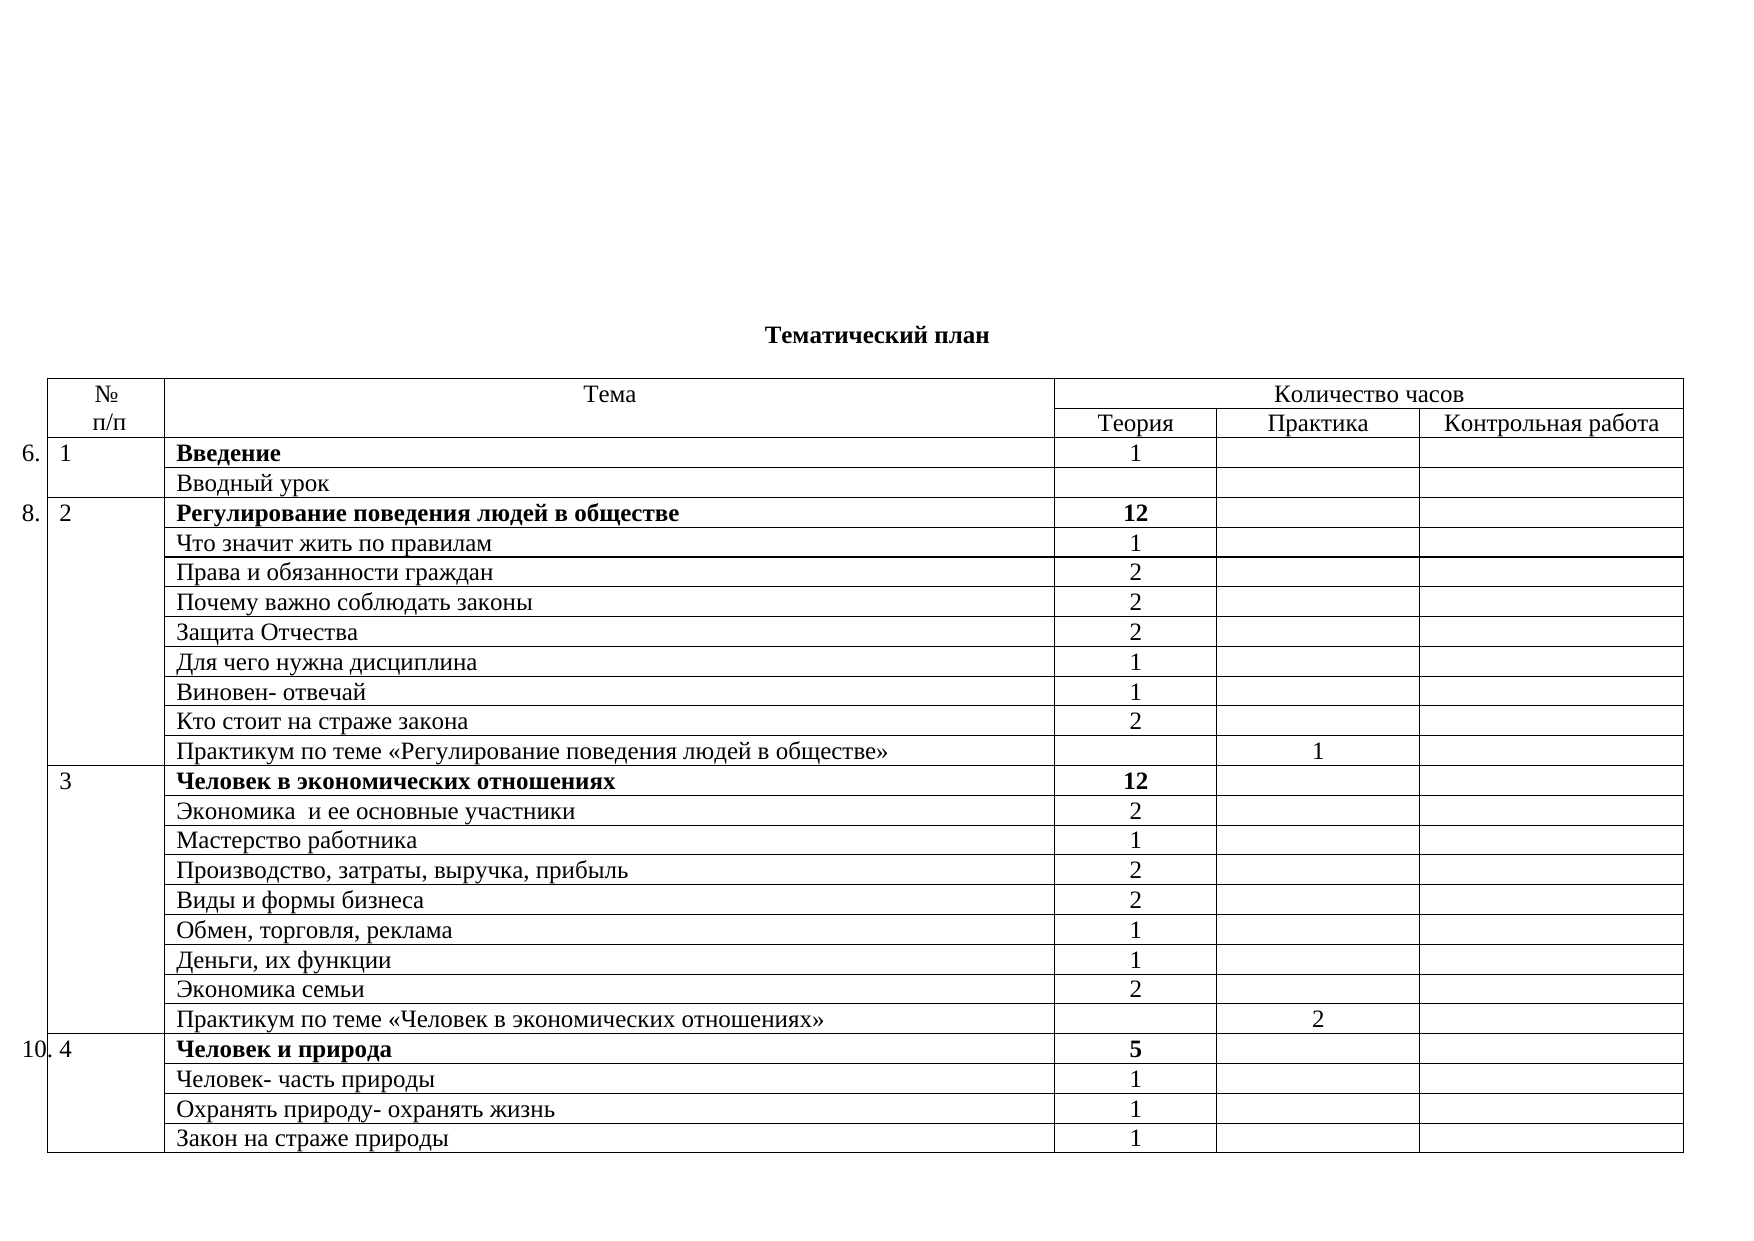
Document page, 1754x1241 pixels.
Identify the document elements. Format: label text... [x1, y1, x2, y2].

table_cell 2 [1055, 587, 1216, 616]
table_cell Человек- часть природы [165, 1064, 1054, 1093]
table_cell 1 [1055, 826, 1216, 854]
table_cell [1217, 826, 1419, 854]
table_cell Виды и формы бизнеса [165, 885, 1054, 914]
table_cell 2 [1055, 617, 1216, 646]
table_cell [1217, 945, 1419, 973]
table_cell [1055, 1004, 1216, 1033]
table_cell Теория [1055, 409, 1216, 437]
table_cell Регулирование поведения людей в обществе [165, 498, 1054, 527]
table_header Количество часов [1055, 379, 1683, 407]
table_cell Защита Отчества [165, 617, 1054, 646]
table_cell [1217, 468, 1419, 497]
table_cell [1217, 498, 1419, 527]
table_cell Экономика семьи [165, 975, 1054, 1003]
table_cell 2 [1217, 1004, 1419, 1033]
table_cell 1 [1055, 528, 1216, 556]
table_cell [1217, 1124, 1419, 1152]
table_cell [1420, 1004, 1683, 1033]
table_cell 2 [1055, 975, 1216, 1003]
table_cell [1420, 826, 1683, 854]
table_cell 2 [1055, 558, 1216, 586]
table_cell Охранять природу- охранять жизнь [165, 1094, 1054, 1122]
table_cell [1420, 736, 1683, 765]
table_cell 12 [1055, 498, 1216, 527]
table_cell [1055, 736, 1216, 765]
table_cell [1420, 1124, 1683, 1152]
table_cell 2 [1055, 706, 1216, 735]
table_cell [1420, 766, 1683, 795]
table_cell [1217, 438, 1419, 467]
table_cell [1217, 766, 1419, 795]
table_cell [1420, 528, 1683, 556]
table_cell Виновен- отвечай [165, 677, 1054, 705]
table_cell 2 [1055, 796, 1216, 824]
table_cell 2 [48, 498, 164, 765]
table_cell [1217, 796, 1419, 824]
table_cell [1420, 915, 1683, 944]
table_cell [1217, 617, 1419, 646]
table_cell 1 [1055, 1124, 1216, 1152]
table_cell 3 [48, 766, 164, 1033]
text Тематический план [59, 320, 1695, 349]
table_cell [1217, 677, 1419, 705]
table_cell [1420, 885, 1683, 914]
table_cell [1217, 647, 1419, 676]
table_cell 1 [1055, 647, 1216, 676]
table_cell [1217, 885, 1419, 914]
table_cell 5 [1055, 1034, 1216, 1063]
table_cell 1 [1055, 1094, 1216, 1122]
table_cell [1055, 468, 1216, 497]
table_cell [1420, 498, 1683, 527]
table_cell [1217, 1094, 1419, 1122]
table_cell 1 [48, 438, 164, 497]
table_header № п/п [48, 379, 164, 437]
table_cell 4 [48, 1034, 164, 1152]
table_cell [1217, 915, 1419, 944]
table_cell [1420, 647, 1683, 676]
table_cell Для чего нужна дисциплина [165, 647, 1054, 676]
table_cell Экономика и ее основные участники [165, 796, 1054, 824]
table_cell 2 [1055, 885, 1216, 914]
table_cell [1217, 855, 1419, 884]
table_cell 1 [1055, 915, 1216, 944]
table_cell Производство, затраты, выручка, прибыль [165, 855, 1054, 884]
table_cell Человек и природа [165, 1034, 1054, 1063]
table_cell [1420, 587, 1683, 616]
table_cell Мастерство работника [165, 826, 1054, 854]
table_cell [1420, 706, 1683, 735]
table_cell 1 [1055, 438, 1216, 467]
table_cell Практикум по теме «Регулирование поведения людей в обществе» [165, 736, 1054, 765]
table_cell Почему важно соблюдать законы [165, 587, 1054, 616]
table_cell 12 [1055, 766, 1216, 795]
table_cell [1420, 558, 1683, 586]
table_cell Контрольная работа [1420, 409, 1683, 437]
table_cell Обмен, торговля, реклама [165, 915, 1054, 944]
table_cell [1217, 558, 1419, 586]
table_cell [1217, 1064, 1419, 1093]
table_cell Кто стоит на страже закона [165, 706, 1054, 735]
table_cell [1217, 528, 1419, 556]
table_cell 2 [1055, 855, 1216, 884]
table_cell Практика [1217, 409, 1419, 437]
table_cell Вводный урок [165, 468, 1054, 497]
table_cell [1217, 1034, 1419, 1063]
table_cell 1 [1055, 677, 1216, 705]
table_cell [1420, 1034, 1683, 1063]
table_cell [1420, 677, 1683, 705]
table_cell Человек в экономических отношениях [165, 766, 1054, 795]
table_cell [1420, 468, 1683, 497]
table_cell 1 [1217, 736, 1419, 765]
table_cell [1420, 1064, 1683, 1093]
table_cell [1217, 706, 1419, 735]
table_cell [1420, 617, 1683, 646]
table_cell [1420, 438, 1683, 467]
table_cell [1420, 855, 1683, 884]
table_cell 1 [1055, 1064, 1216, 1093]
table_cell 1 [1055, 945, 1216, 973]
table_cell [1420, 1094, 1683, 1122]
table_cell [1217, 587, 1419, 616]
table_cell Закон на страже природы [165, 1124, 1054, 1152]
table_cell [1420, 975, 1683, 1003]
table_cell Деньги, их функции [165, 945, 1054, 973]
table_cell Введение [165, 438, 1054, 467]
table_cell Что значит жить по правилам [165, 528, 1054, 556]
table_cell Практикум по теме «Человек в экономических отношениях» [165, 1004, 1054, 1033]
table_cell [1420, 796, 1683, 824]
table_cell Права и обязанности граждан [165, 558, 1054, 586]
table_cell [1420, 945, 1683, 973]
table_cell [1217, 975, 1419, 1003]
table_header Тема [165, 379, 1054, 437]
